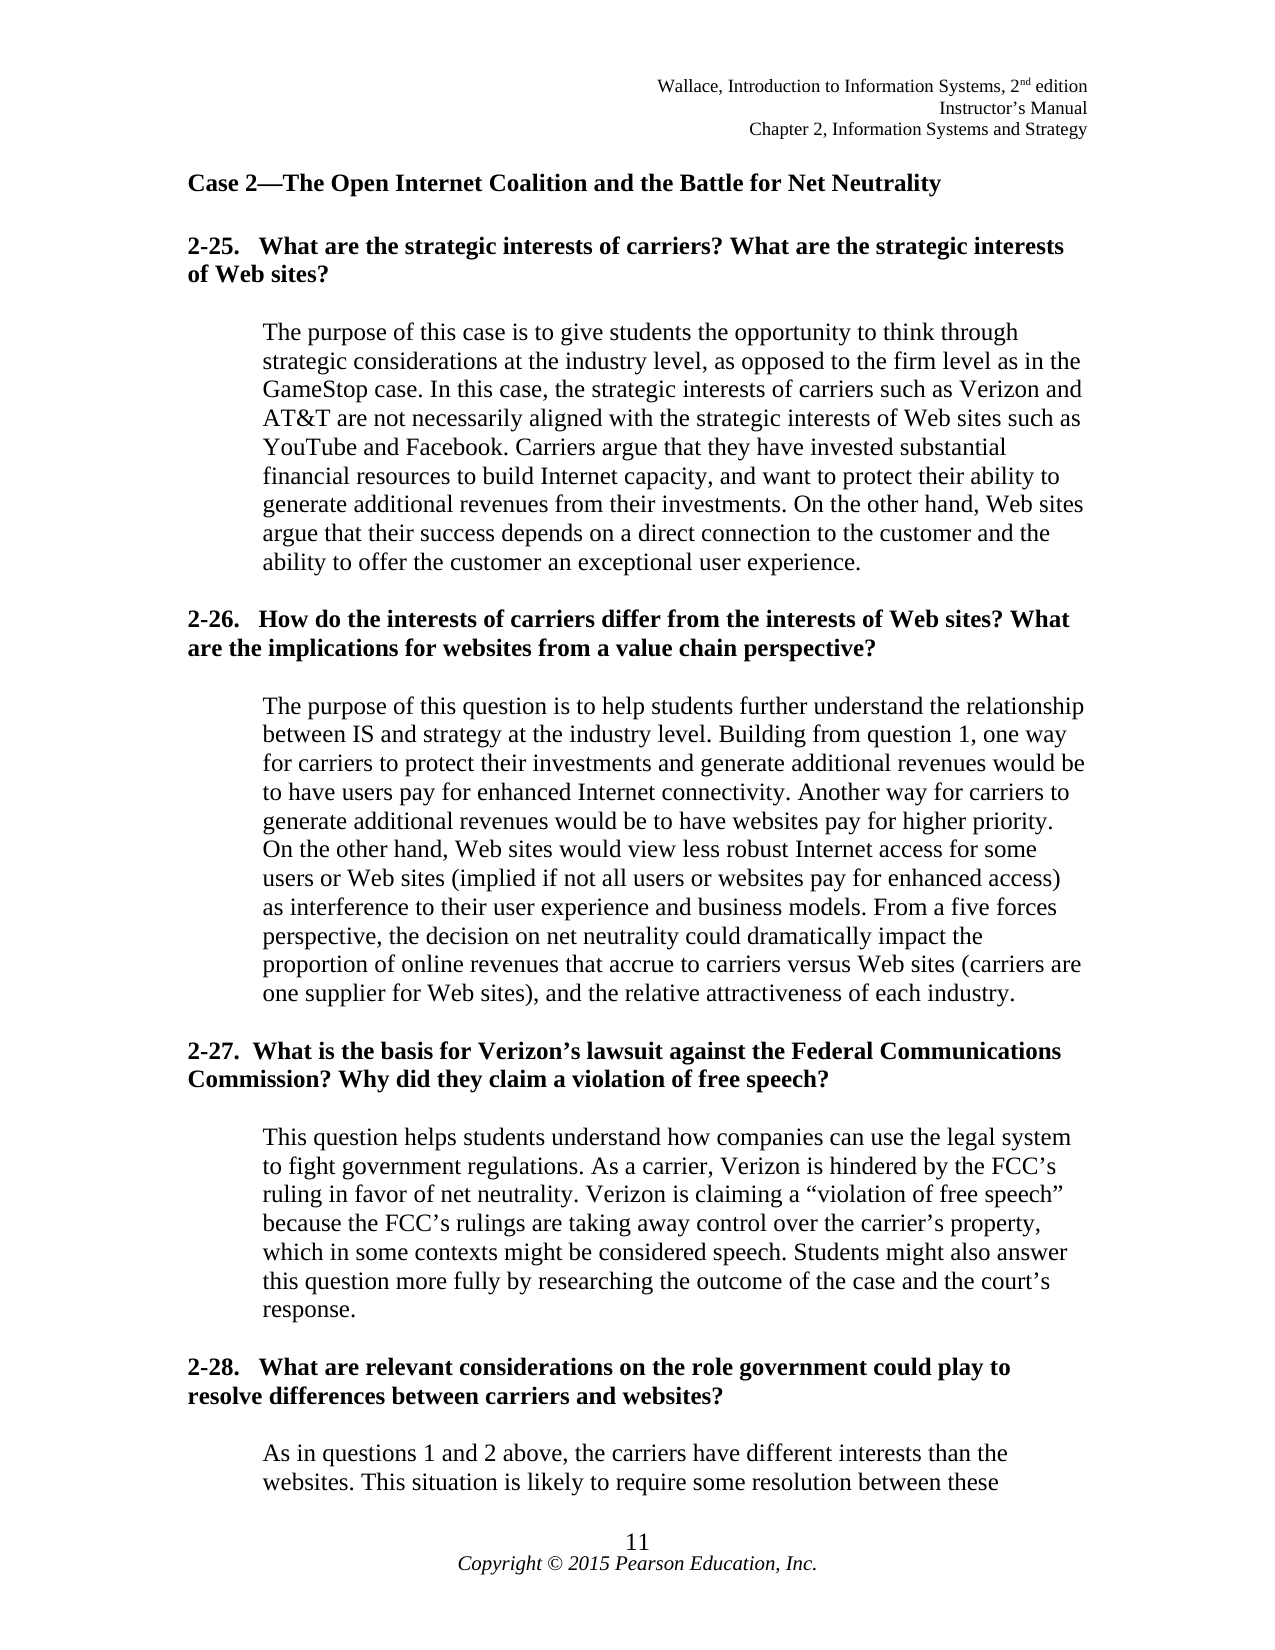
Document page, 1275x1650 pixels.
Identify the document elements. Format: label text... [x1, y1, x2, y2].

text 2-27. What is the basis for Verizon’s lawsuit against the Federal Communications Commission? Why did they claim a violation of free speech? [187, 1036, 1087, 1093]
text This question helps students understand how companies can use the legal system to fight government regulations. As a carrier, Verizon is hindered by the FCC’s ruling in favor of net neutrality. Verizon is claiming a “violation of free speech” because the FCC’s rulings are taking away control over the carrier’s property, which in some contexts might be considered speech. Students might also answer this question more fully by researching the outcome of the case and the court’s response. [262, 1122, 1087, 1323]
text Case 2—The Open Internet Coalition and the Battle for Net Neutrality [187, 168, 1087, 197]
text The purpose of this case is to give students the opportunity to think through strategic considerations at the industry level, as opposed to the firm level as in the GameStop case. In this case, the strategic interests of carriers such as Verizon and AT&T are not necessarily aligned with the strategic interests of Web sites such as YouTube and Facebook. Carriers argue that they have invested substantial financial resources to build Internet capacity, and want to protect their ability to generate additional revenues from their investments. On the other hand, Web sites argue that their success depends on a direct connection to the customer and the ability to offer the customer an exceptional user experience. [187, 317, 1087, 576]
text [187, 1438, 1087, 1496]
text 2-28. What are relevant considerations on the role government could play to resolve differences between carriers and websites? [187, 1352, 1087, 1409]
text 2-26. How do the interests of carriers differ from the interests of Web sites? What are the implications for websites from a value chain perspective? [187, 604, 1087, 662]
text The purpose of this question is to help students further understand the relationship between IS and strategy at the industry level. Building from question 1, one way for carriers to protect their investments and generate additional revenues would be to have users pay for enhanced Internet connectivity. Another way for carriers to generate additional revenues would be to have websites pay for higher priority. On the other hand, Web sites would view less robust Internet access for some users or Web sites (implied if not all users or websites pay for enhanced access) as interference to their user experience and business models. From a five forces perspective, the decision on net neutrality could dramatically impact the proportion of online revenues that accrue to carriers versus Web sites (carriers are one supplier for Web sites), and the relative attractiveness of each industry. [187, 691, 1087, 1007]
text 2-25. What are the strategic interests of carriers? What are the strategic interests of Web sites? [187, 231, 1087, 288]
